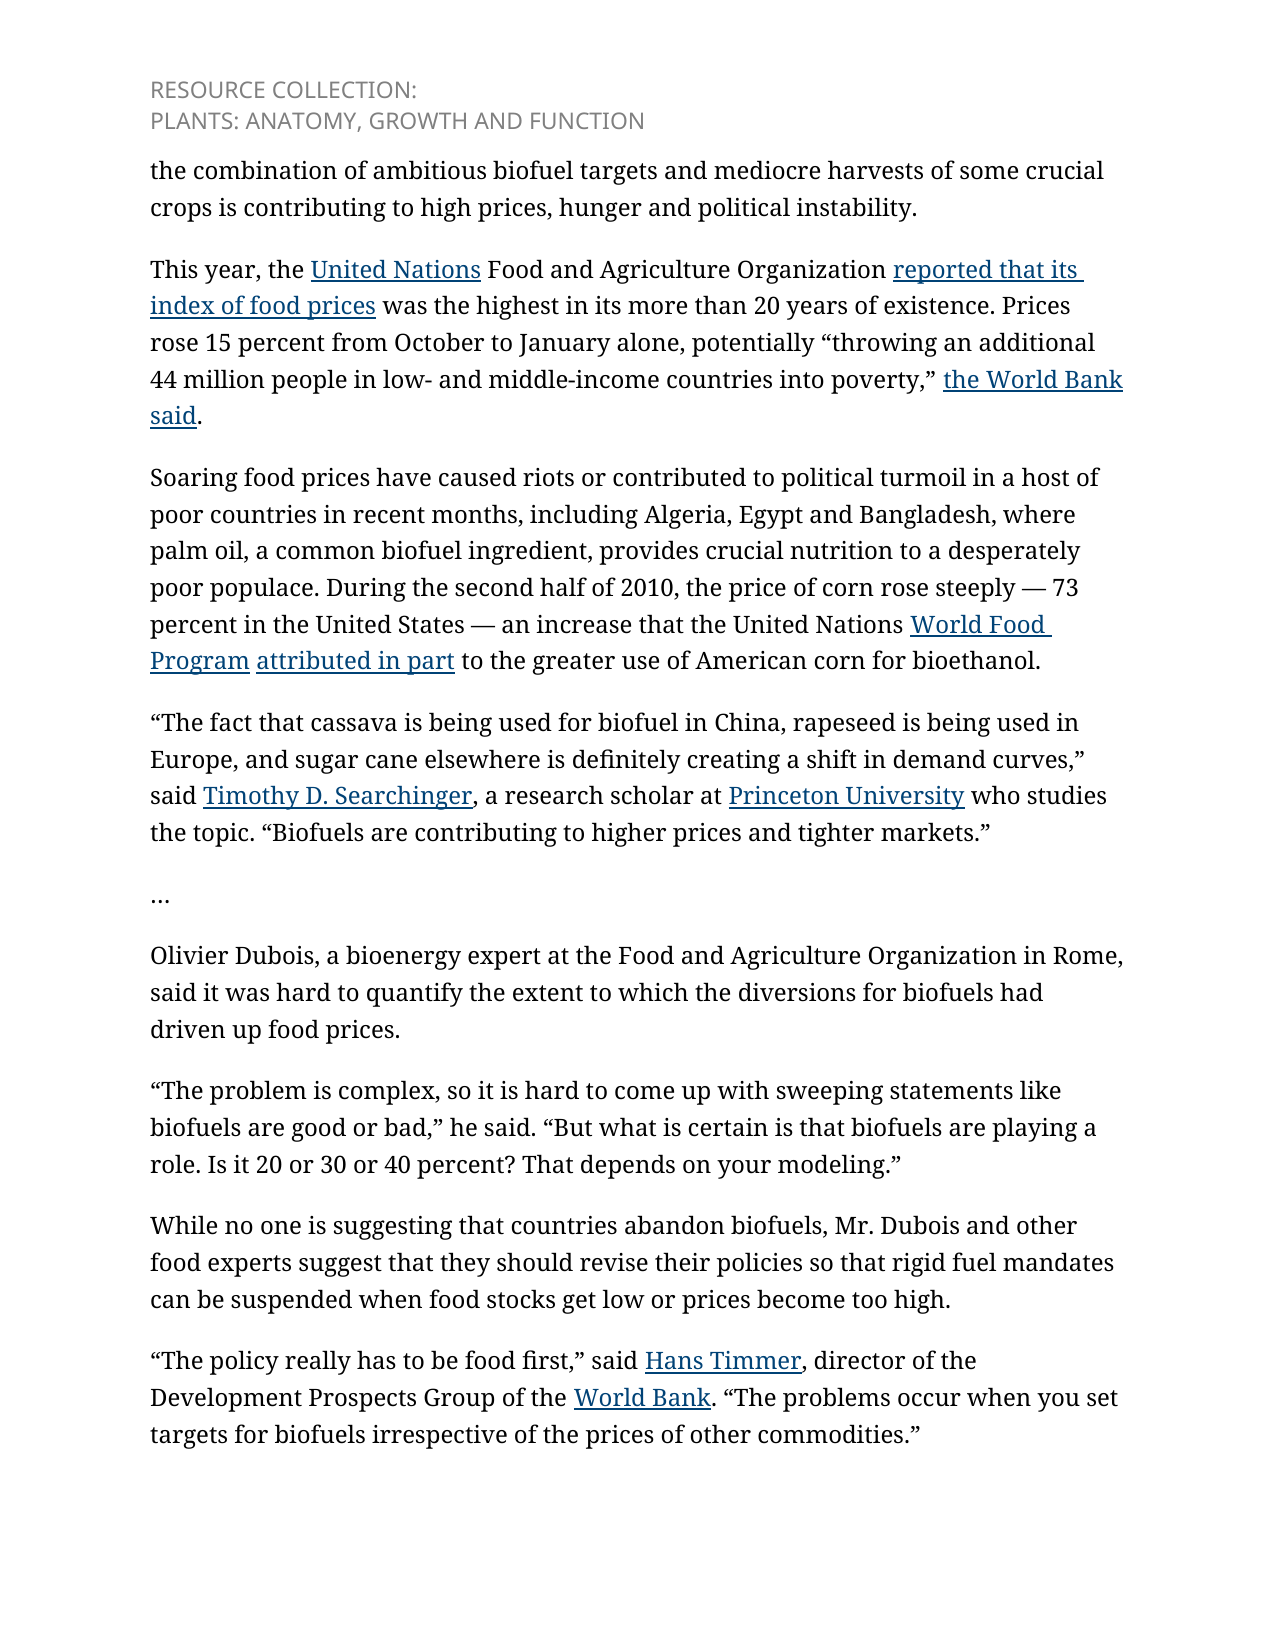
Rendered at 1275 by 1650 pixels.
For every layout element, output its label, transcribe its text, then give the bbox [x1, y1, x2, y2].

text Olivier Dubois, a bioenergy expert at the Food and Agriculture Organization in Rome, said it was hard to quantify the extent to which the diversions for biofuels had driven up food prices. [150, 935, 1125, 1045]
text “The problem is complex, so it is hard to come up with sweeping statements like biofuels are good or bad,” he said. “But what is certain is that biofuels are playing a role. Is it 20 or 30 or 40 percent? That depends on your modeling.” [150, 1070, 1125, 1180]
text “The policy really has to be food first,” said Hans Timmer, director of the Development Prospects Group of the World Bank. “The problems occur when you set targets for biofuels irrespective of the prices of other commodities.” [150, 1340, 1125, 1450]
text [150, 150, 1125, 223]
text … [150, 873, 1125, 910]
text While no one is suggesting that countries abandon biofuels, Mr. Dubois and other food experts suggest that they should revise their policies so that rigid fuel mandates can be suspended when food stocks get low or prices become too high. [150, 1205, 1125, 1315]
text “The fact that cassava is being used for biofuel in China, rapeseed is being used in Europe, and sugar cane elsewhere is definitely creating a shift in demand curves,” said Timothy D. Searchinger, a research scholar at Princeton University who studies the topic. “Biofuels are contributing to higher prices and tighter markets.” [150, 702, 1125, 848]
text This year, the United Nations Food and Agriculture Organization reported that its index of food prices was the highest in its more than 20 years of existence. Prices rose 15 percent from October to January alone, potentially “throwing an additional 44 million people in low- and middle-income countries into poverty,” the World Bank said. [150, 248, 1125, 432]
text Soaring food prices have caused riots or contributed to political turmoil in a host of poor countries in recent months, including Algeria, Egypt and Bangladesh, where palm oil, a common biofuel ingredient, provides crucial nutrition to a desperately poor populace. During the second half of 2010, the price of corn rose steeply — 73 percent in the United States — an increase that the United Nations World Food Program attributed in part to the greater use of American corn for bioethanol. [150, 457, 1125, 677]
